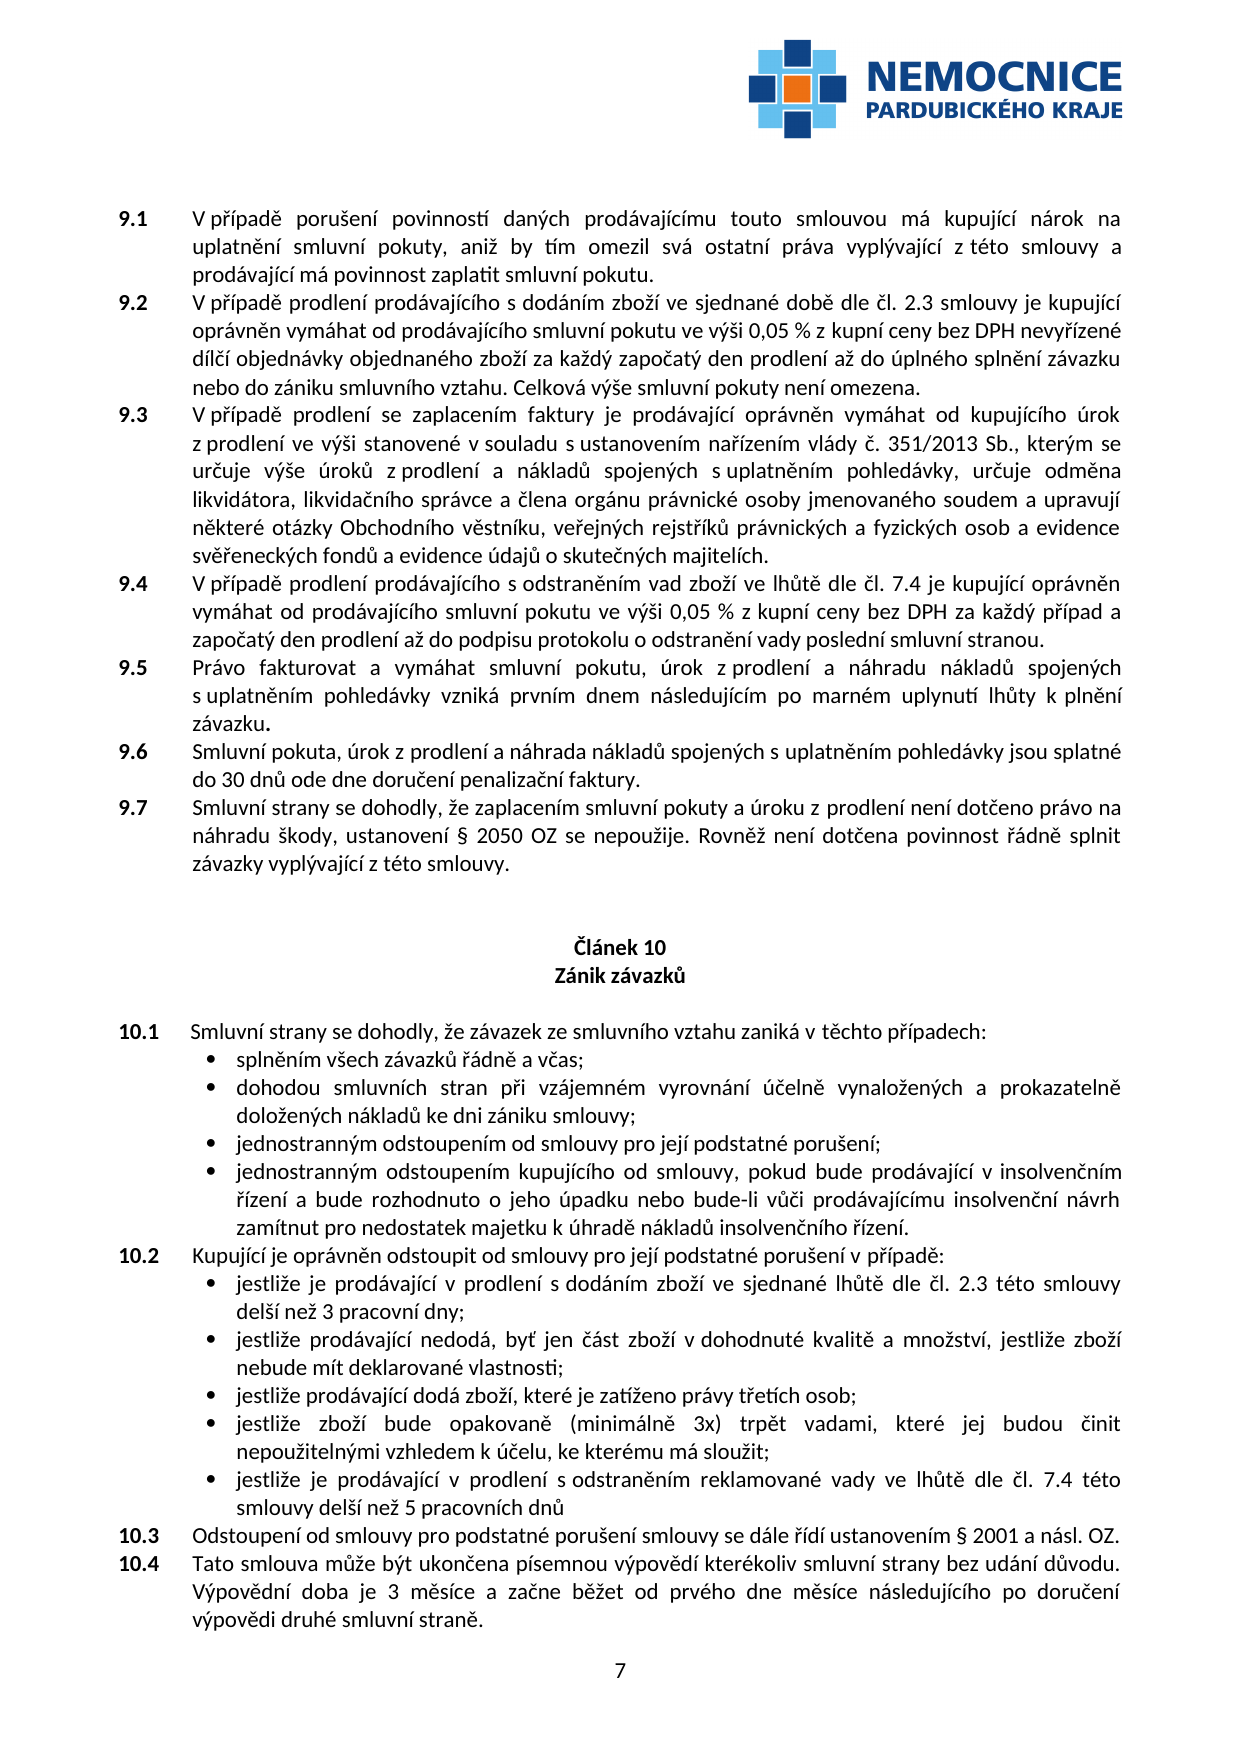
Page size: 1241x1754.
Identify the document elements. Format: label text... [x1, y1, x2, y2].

list jednostranným odstoupením od smlouvy pro její podstatné porušení; [207, 1129, 1122, 1157]
text 9.7 Smluvní strany se dohodly, že zaplacením smluvní pokuty a úroku z prodlení není dotčeno právo na náhradu škody, ustanovení § 2050 OZ se nepoužije. Rovněž není dotčena povinnost řádně splnit závazky vyplývající z této smlouvy. [118, 793, 1122, 877]
text 9.5 Právo fakturovat a vymáhat smluvní pokutu, úrok z prodlení a náhradu nákladů spojených s uplatněním pohledávky vzniká prvním dnem následujícím po marném uplynutí lhůty k plnění závazku. [118, 653, 1122, 737]
text 10.1 Smluvní strany se dohodly, že závazek ze smluvního vztahu zaniká v těchto případech: [118, 1017, 1122, 1045]
list jestliže zboží bude opakovaně (minimálně 3x) trpět vadami, které jej budou činit nepoužitelnými vzhledem k účelu, ke kterému má sloužit; [207, 1409, 1122, 1465]
text 9.3 V případě prodlení se zaplacením faktury je prodávající oprávněn vymáhat od kupujícího úrok z prodlení ve výši stanovené v souladu s ustanovením nařízením vlády č. 351/2013 Sb., kterým se určuje výše úroků z prodlení a nákladů spojených s uplatněním pohledávky, určuje odměna likvidátora, likvidačního správce a člena orgánu právnické osoby jmenovaného soudem a upravují některé otázky Obchodního věstníku, veřejných rejstříků právnických a fyzických osob a evidence svěřeneckých fondů a evidence údajů o skutečných majitelích. [118, 401, 1122, 569]
list jestliže je prodávající v prodlení s odstraněním reklamované vady ve lhůtě dle čl. 7.4 této smlouvy delší než 5 pracovních dnů [207, 1465, 1122, 1521]
list dohodou smluvních stran při vzájemném vyrovnání účelně vynaložených a prokazatelně doložených nákladů ke dni zániku smlouvy; [207, 1073, 1122, 1129]
text Zánik závazků [118, 961, 1122, 989]
picture [747, 38, 1123, 140]
text 9.2 V případě prodlení prodávajícího s dodáním zboží ve sjednané době dle čl. 2.3 smlouvy je kupující oprávněn vymáhat od prodávajícího smluvní pokutu ve výši 0,05 % z kupní ceny bez DPH nevyřízené dílčí objednávky objednaného zboží za každý započatý den prodlení až do úplného splnění závazku nebo do zániku smluvního vztahu. Celková výše smluvní pokuty není omezena. [118, 288, 1122, 401]
text 9.1 V případě porušení povinností daných prodávajícímu touto smlouvou má kupující nárok na uplatnění smluvní pokuty, aniž by tím omezil svá ostatní práva vyplývající z této smlouvy a prodávající má povinnost zaplatit smluvní pokutu. [118, 204, 1122, 288]
list jestliže prodávající dodá zboží, které je zatíženo právy třetích osob; [207, 1381, 1122, 1409]
list jednostranným odstoupením kupujícího od smlouvy, pokud bude prodávající v insolvenčním řízení a bude rozhodnuto o jeho úpadku nebo bude-li vůči prodávajícímu insolvenční návrh zamítnut pro nedostatek majetku k úhradě nákladů insolvenčního řízení. [207, 1157, 1122, 1241]
text 9.6 Smluvní pokuta, úrok z prodlení a náhrada nákladů spojených s uplatněním pohledávky jsou splatné do 30 dnů ode dne doručení penalizační faktury. [118, 737, 1122, 793]
text 9.4 V případě prodlení prodávajícího s odstraněním vad zboží ve lhůtě dle čl. 7.4 je kupující oprávněn vymáhat od prodávajícího smluvní pokutu ve výši 0,05 % z kupní ceny bez DPH za každý případ a započatý den prodlení až do podpisu protokolu o odstranění vady poslední smluvní stranou. [118, 569, 1122, 653]
text 10.3 Odstoupení od smlouvy pro podstatné porušení smlouvy se dále řídí ustanovením § 2001 a násl. OZ. [118, 1521, 1122, 1549]
list splněním všech závazků řádně a včas; [207, 1045, 1122, 1073]
list jestliže je prodávající v prodlení s dodáním zboží ve sjednané lhůtě dle čl. 2.3 této smlouvy delší než 3 pracovní dny; [207, 1269, 1122, 1325]
text Článek 10 [118, 933, 1122, 961]
list jestliže prodávající nedodá, byť jen část zboží v dohodnuté kvalitě a množství, jestliže zboží nebude mít deklarované vlastnosti; [207, 1325, 1122, 1381]
text 10.2 Kupující je oprávněn odstoupit od smlouvy pro její podstatné porušení v případě: [118, 1241, 1122, 1269]
text 10.4 Tato smlouva může být ukončena písemnou výpovědí kterékoliv smluvní strany bez udání důvodu. Výpovědní doba je 3 měsíce a začne běžet od prvého dne měsíce následujícího po doručení výpovědi druhé smluvní straně. [118, 1549, 1122, 1633]
